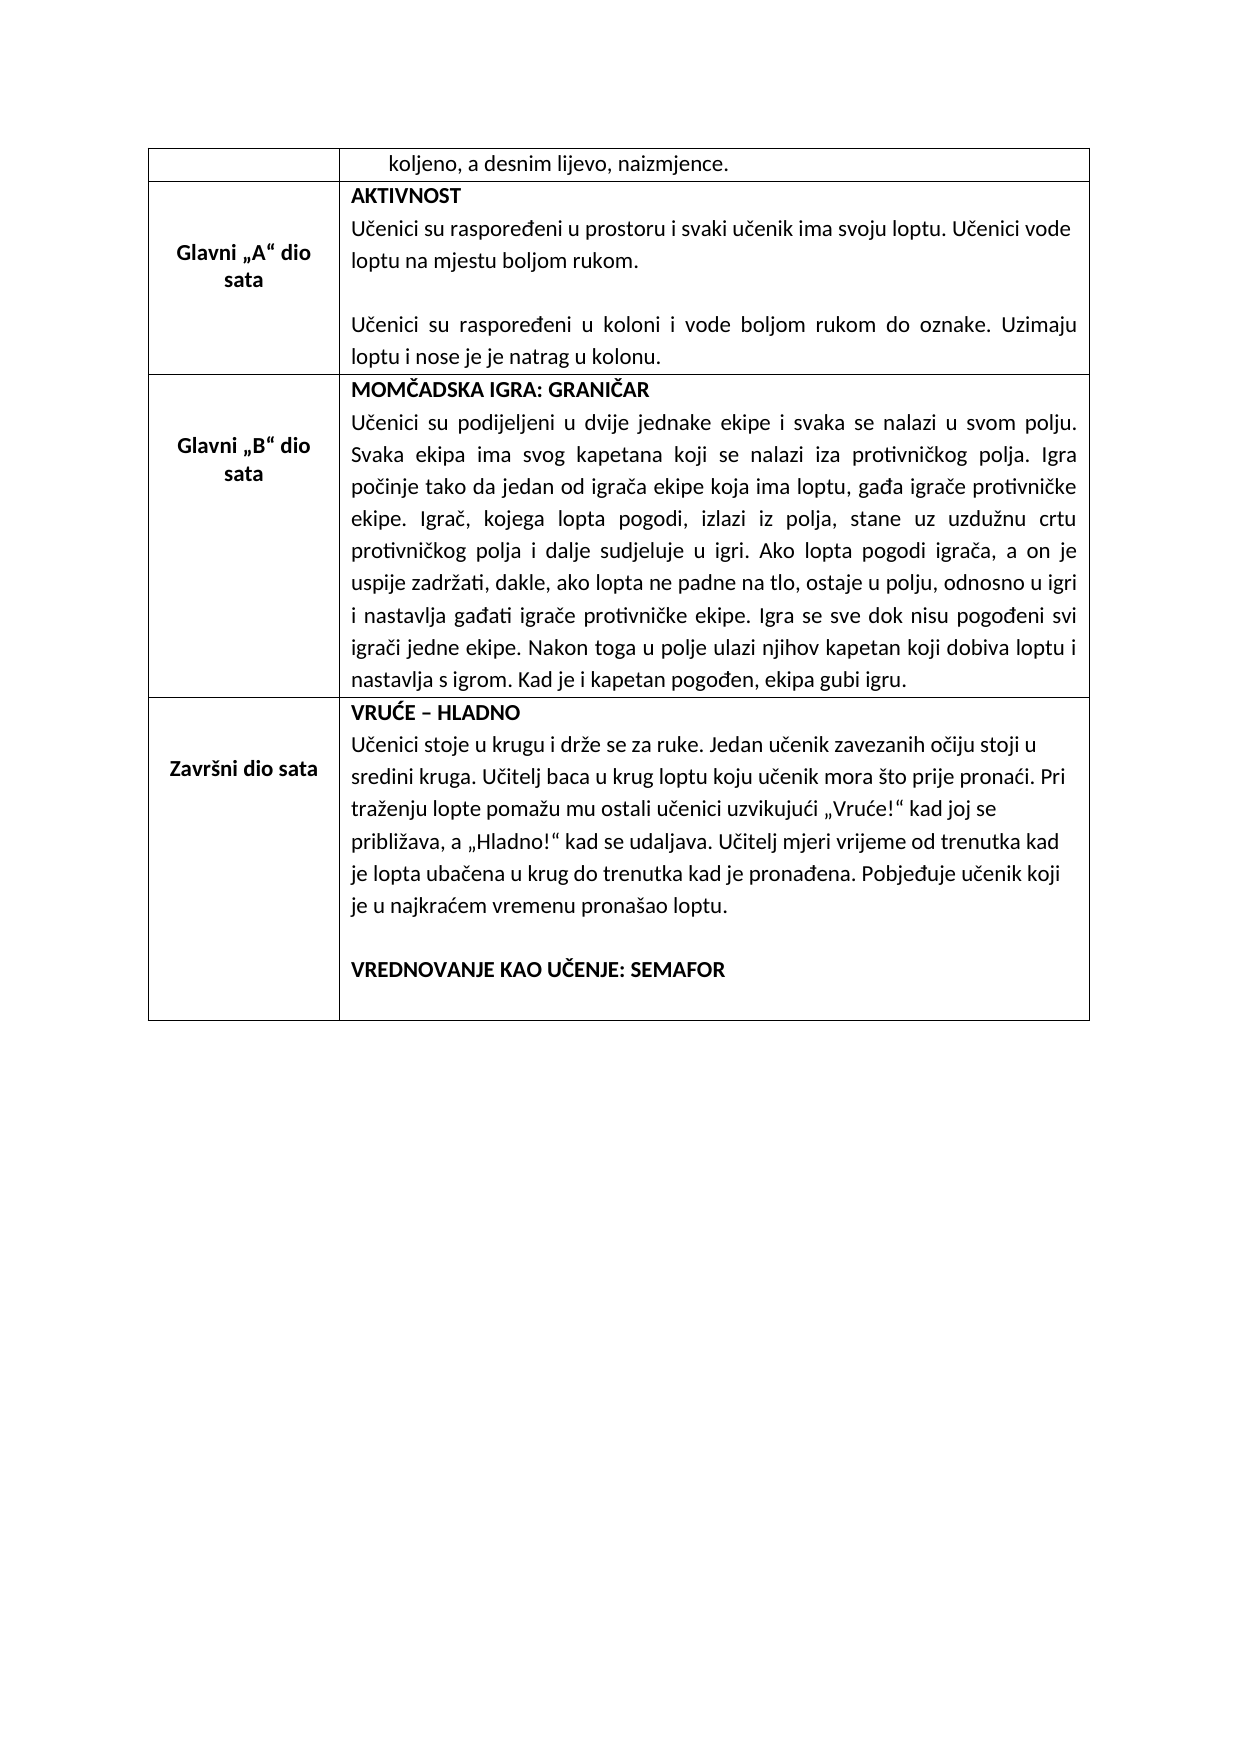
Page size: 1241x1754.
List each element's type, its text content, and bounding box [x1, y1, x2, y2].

table_cell AKTIVNOST Učenici su raspoređeni u prostoru i svaki učenik ima svoju loptu. Učenici vode loptu na mjestu boljom rukom. Učenici su raspoređeni u koloni i vode boljom rukom do oznake. Uzimaju loptu i nose je je natrag u kolonu. [340, 182, 1089, 374]
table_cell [149, 149, 339, 181]
table_cell MOMČADSKA IGRA: GRANIČAR Učenici su podijeljeni u dvije jednake ekipe i svaka se nalazi u svom polju. Svaka ekipa ima svog kapetana koji se nalazi iza protivničkog polja. Igra počinje tako da jedan od igrača ekipe koja ima loptu, gađa igrače protivničke ekipe. Igrač, kojega lopta pogodi, izlazi iz polja, stane uz uzdužnu crtu protivničkog polja i dalje sudjeluje u igri. Ako lopta pogodi igrača, a on je uspije zadržati, dakle, ako lopta ne padne na tlo, ostaje u polju, odnosno u igri i nastavlja gađati igrače protivničke ekipe. Igra se sve dok nisu pogođeni svi igrači jedne ekipe. Nakon toga u polje ulazi njihov kapetan koji dobiva loptu i nastavlja s igrom. Kad je i kapetan pogođen, ekipa gubi igru. [340, 375, 1089, 697]
table_cell Glavni „A“ dio sata [149, 182, 339, 374]
table_cell VRUĆE – HLADNO Učenici stoje u krugu i drže se za ruke. Jedan učenik zavezanih očiju stoji u sredini kruga. Učitelj baca u krug loptu koju učenik mora što prije pronaći. Pri traženju lopte pomažu mu ostali učenici uzvikujući „Vruće!“ kad joj se približava, a „Hladno!“ kad se udaljava. Učitelj mjeri vrijeme od trenutka kad je lopta ubačena u krug do trenutka kad je pronađena. Pobjeđuje učenik koji je u najkraćem vremenu pronašao loptu. VREDNOVANJE KAO UČENJE: SEMAFOR [340, 698, 1089, 1019]
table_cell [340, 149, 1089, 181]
table_cell Završni dio sata [149, 698, 339, 1019]
table_cell Glavni „B“ dio sata [149, 375, 339, 697]
